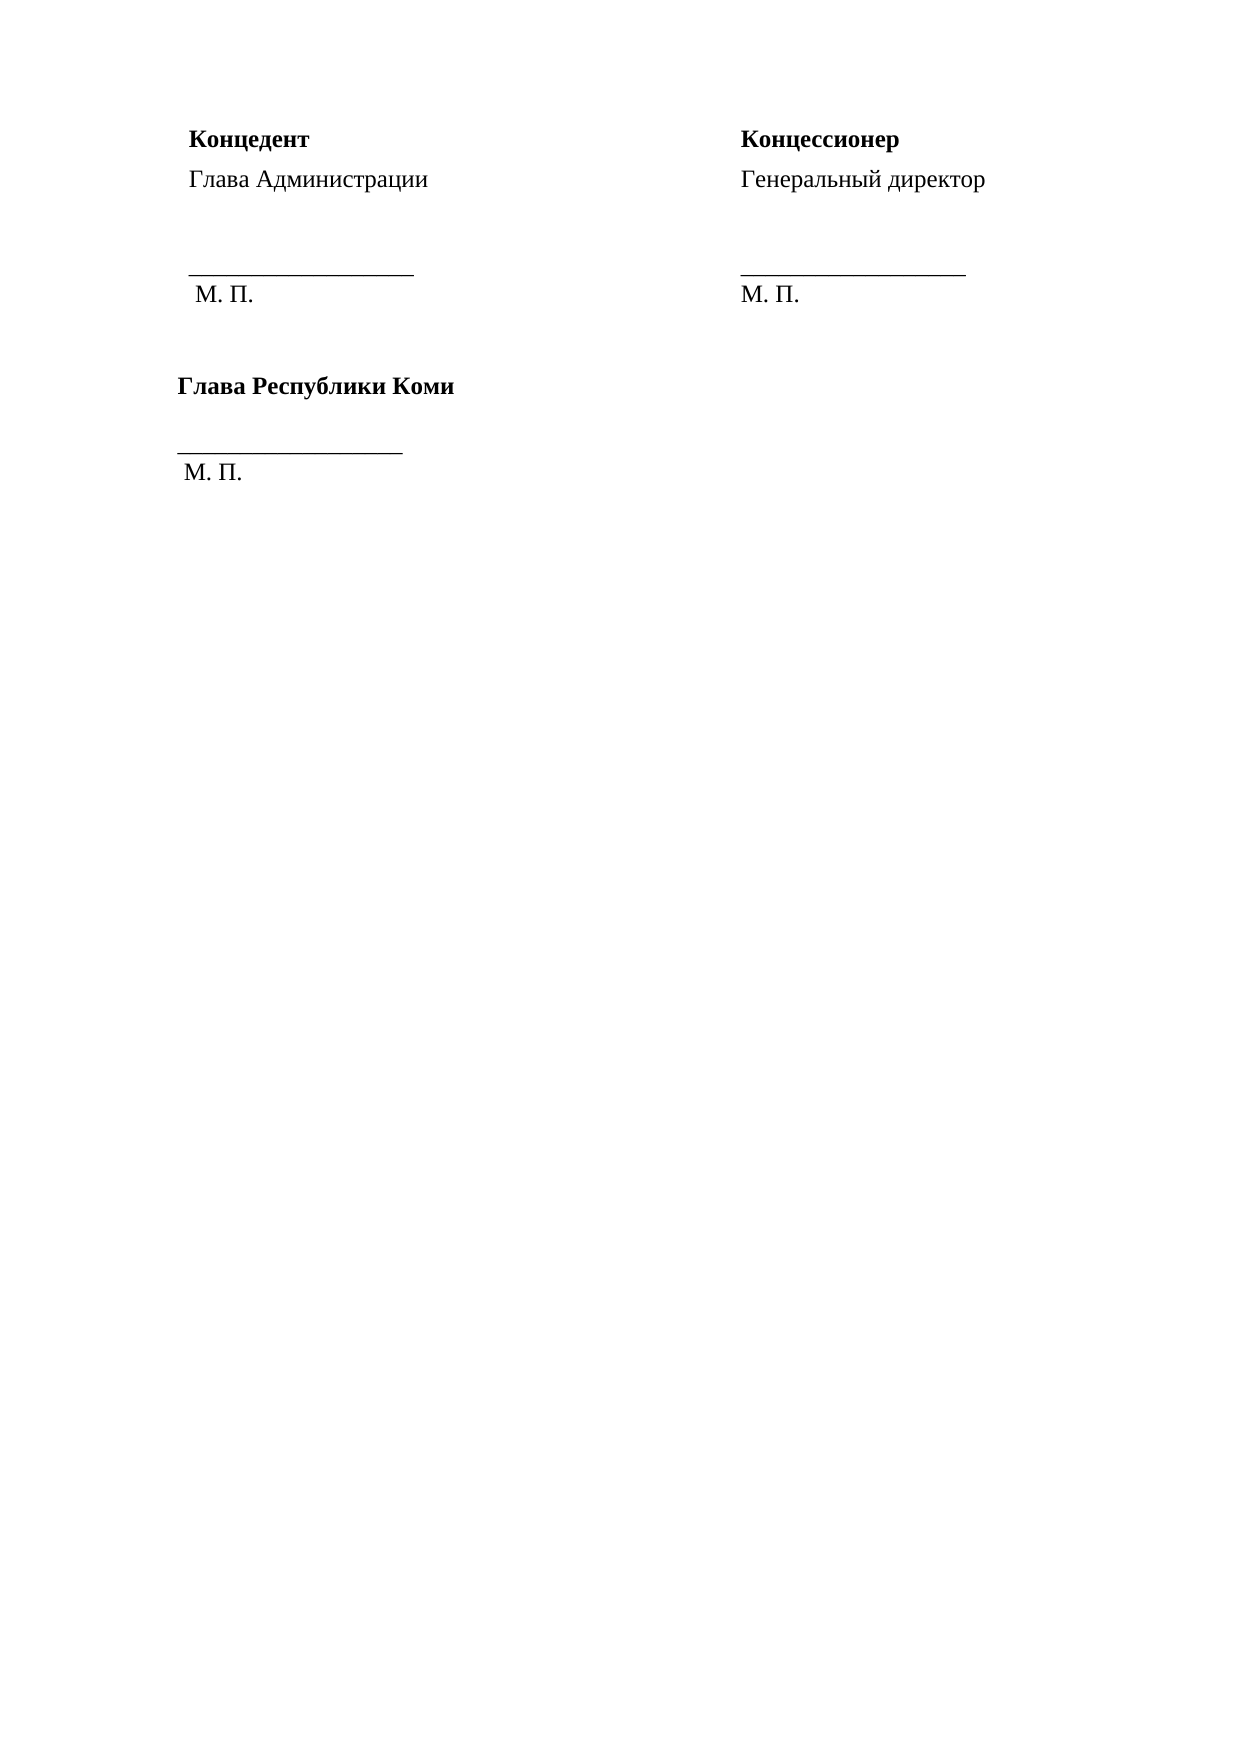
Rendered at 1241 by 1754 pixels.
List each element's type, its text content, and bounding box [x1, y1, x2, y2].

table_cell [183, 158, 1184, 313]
text Глава Республики Коми [177, 371, 1128, 400]
text __________________ [177, 428, 1128, 457]
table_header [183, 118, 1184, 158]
text М. П. [177, 457, 1128, 486]
